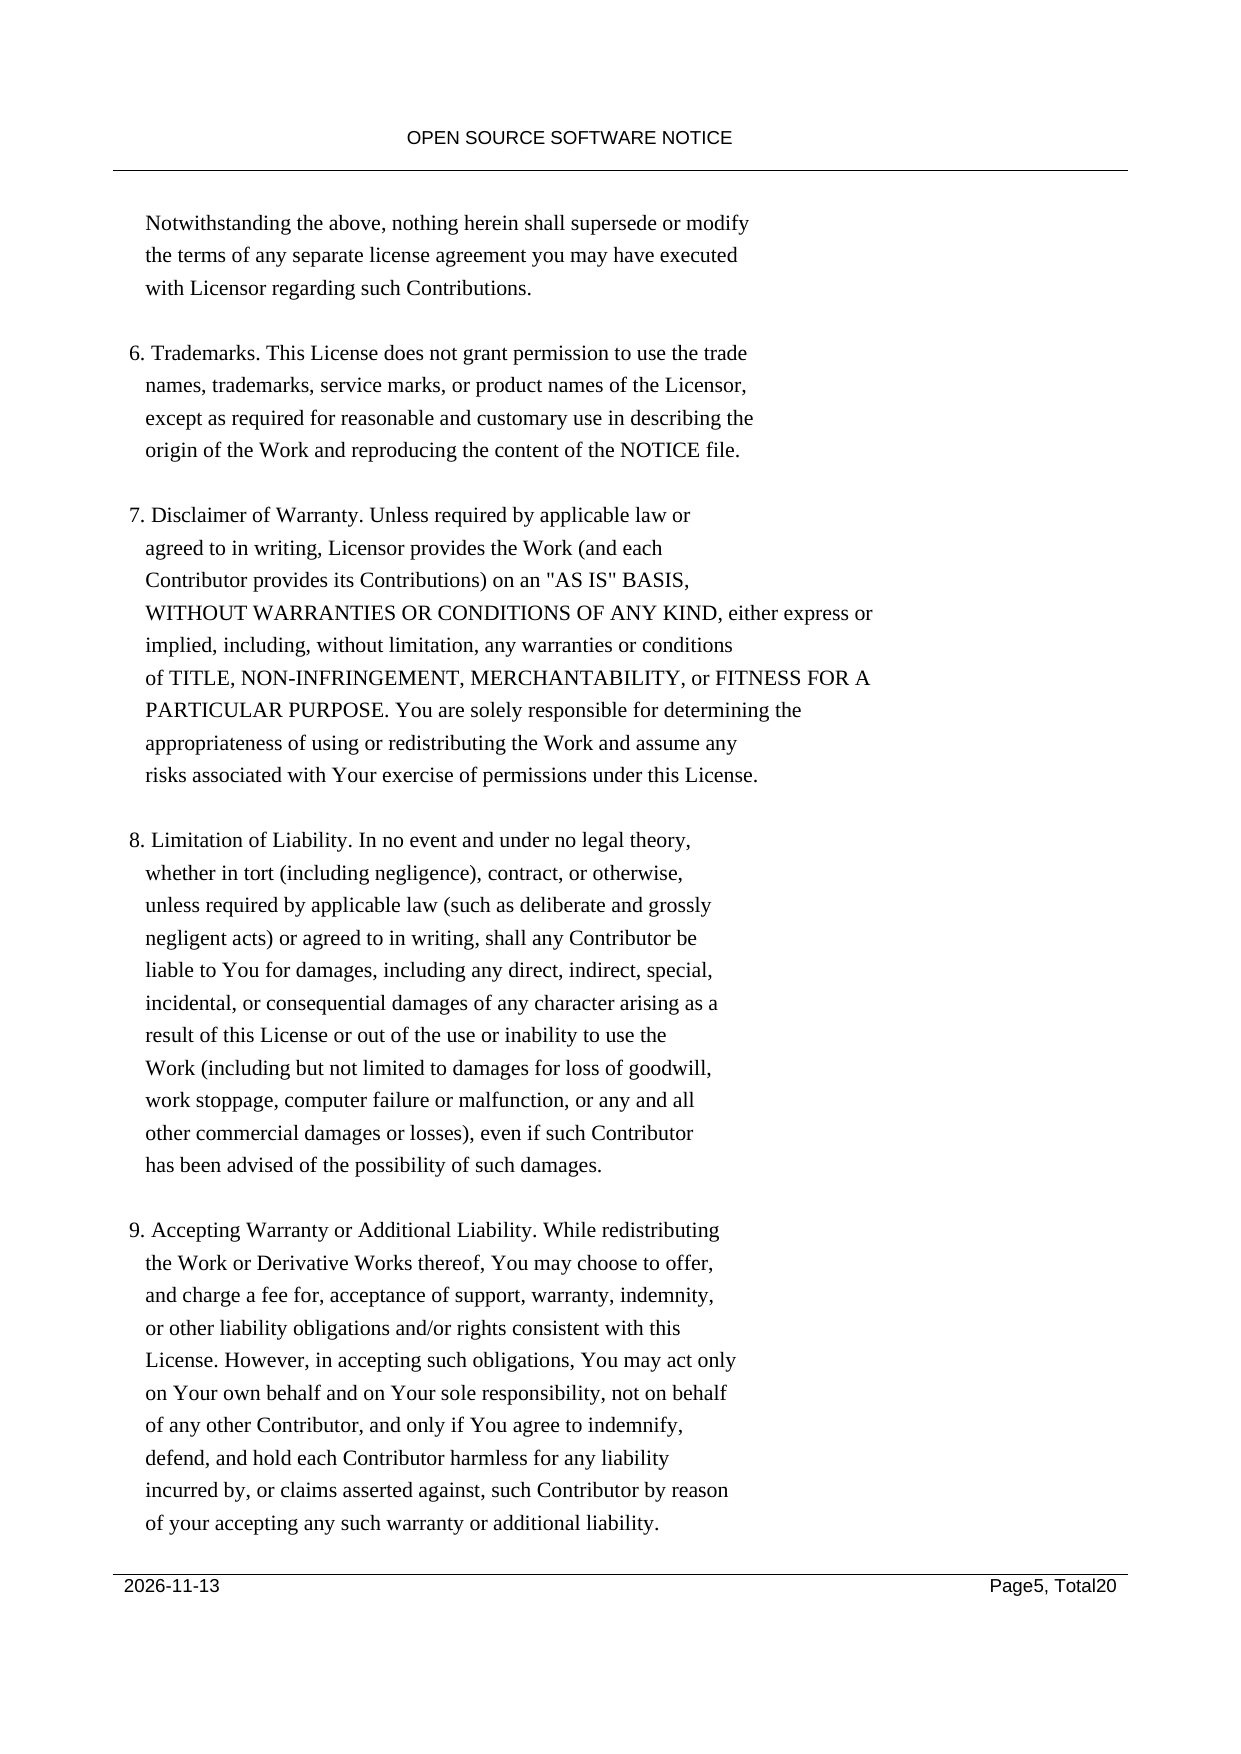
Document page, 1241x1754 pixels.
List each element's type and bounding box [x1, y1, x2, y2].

text [112, 206, 1128, 1539]
